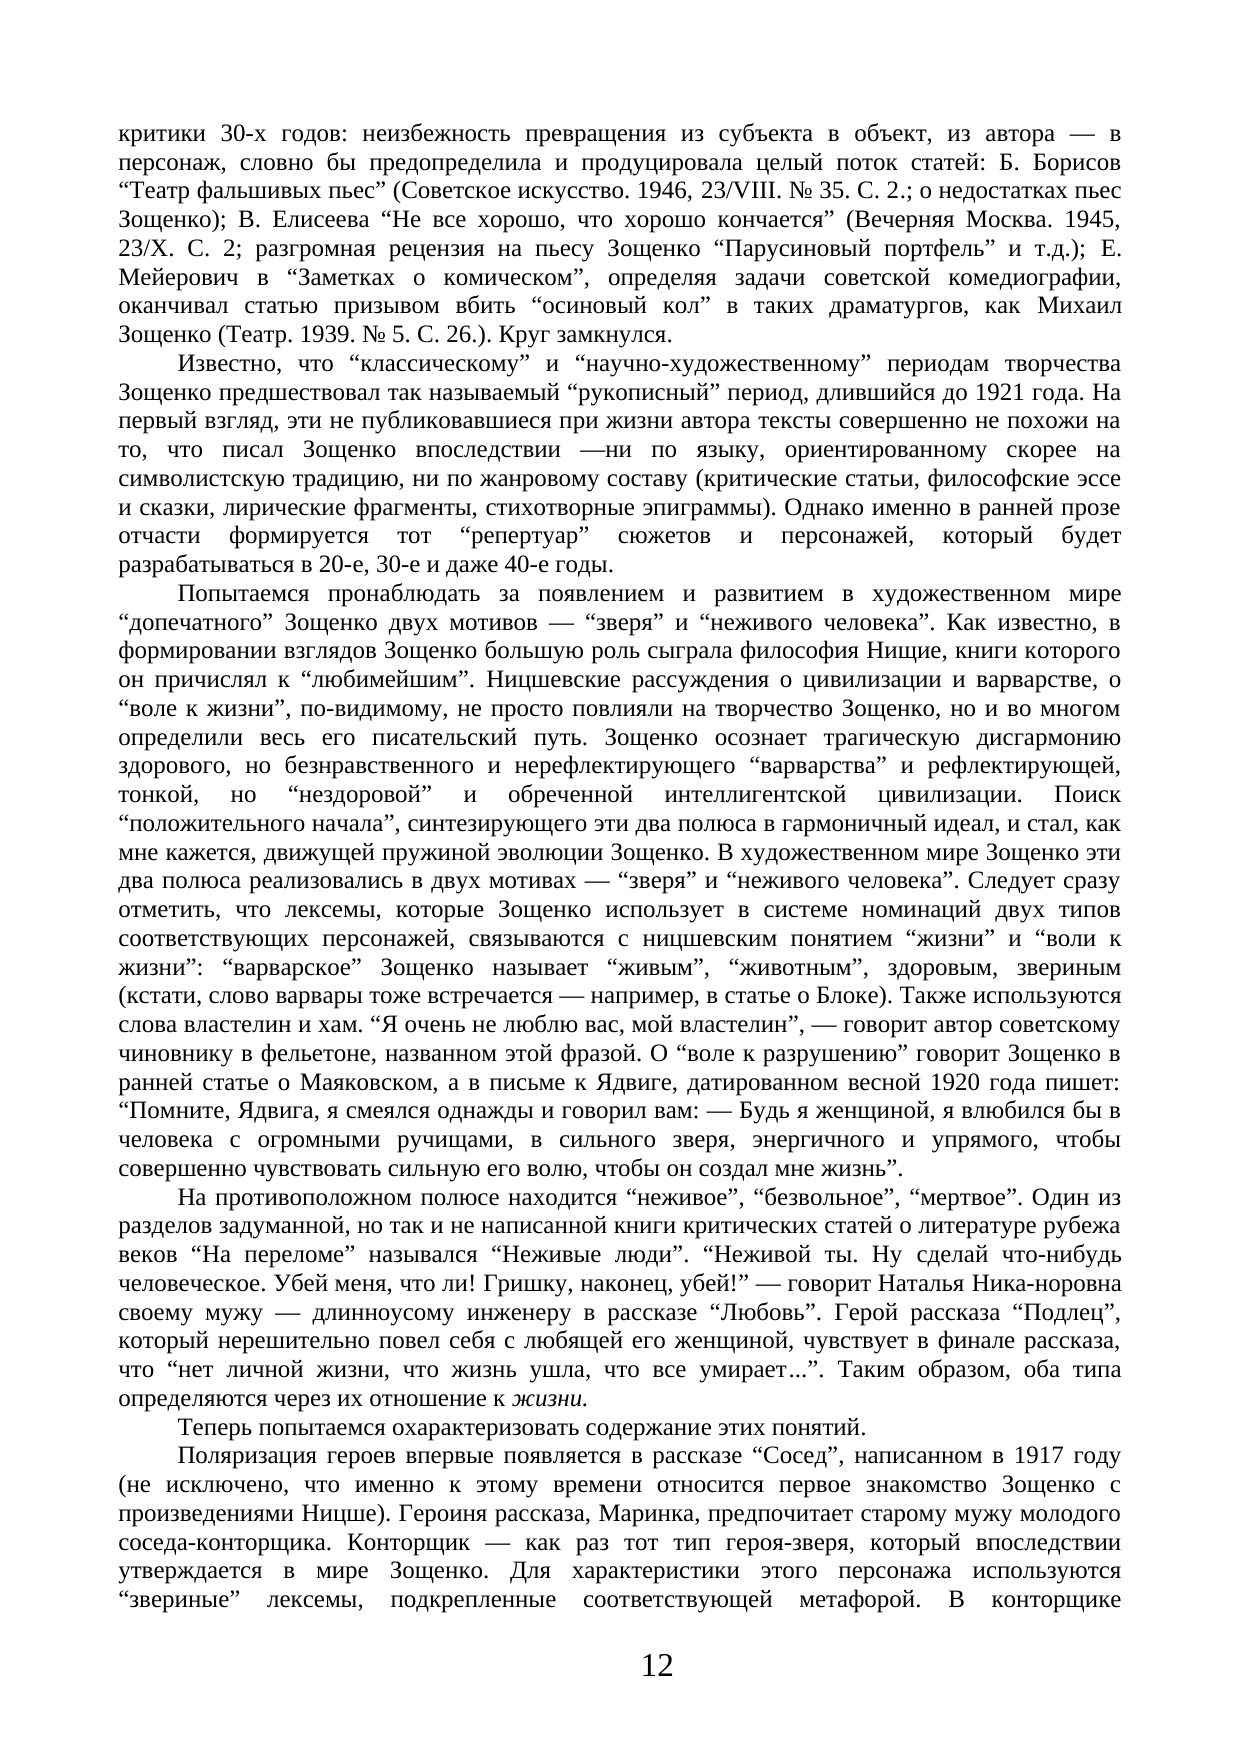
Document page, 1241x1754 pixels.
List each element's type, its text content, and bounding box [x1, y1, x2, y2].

text На противоположном полюсе находится “неживое”, “безвольное”, “мертвое”. Один из разделов задуманной, но так и не написанной книги критических статей о литературе рубежа веков “На переломе” назывался “Неживые люди”. “Неживой ты. Ну сделай что-нибудь человеческое. Убей меня, что ли! Гришку, наконец, убей!” — говорит Наталья Ника-норовна своему мужу — длинноусому инженеру в рассказе “Любовь”. Герой рассказа “Подлец”, который нерешительно повел себя с любящей его женщиной, чувствует в финале рассказа, что “нет личной жизни, что жизнь ушла, что все умирает...”. Таким образом, оба типа определяются через их отношение к жизни. [118, 1182, 1122, 1412]
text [118, 1441, 1122, 1613]
text Известно, что “классическому” и “научно-художественному” периодам творчества Зощенко предшествовал так называемый “рукописный” период, длившийся до 1921 года. На первый взгляд, эти не публиковавшиеся при жизни автора тексты совершенно не похожи на то, что писал Зощенко впоследствии —ни по языку, ориентированному скорее на символистскую традицию, ни по жанровому составу (критические статьи, философские эссе и сказки, лирические фрагменты, стихотворные эпиграммы). Однако именно в ранней прозе отчасти формируется тот “репертуар” сюжетов и персонажей, который будет разрабатываться в 20-е, 30-е и даже 40-е годы. [118, 348, 1122, 578]
text Теперь попытаемся охарактеризовать содержание этих понятий. [118, 1412, 1122, 1441]
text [118, 118, 1122, 348]
text Попытаемся пронаблюдать за появлением и развитием в художественном мире “допечатного” Зощенко двух мотивов — “зверя” и “неживого человека”. Как известно, в формировании взглядов Зощенко большую роль сыграла философия Нищие, книги которого он причислял к “любимейшим”. Ницшевские рассуждения о цивилизации и варварстве, о “воле к жизни”, по-видимому, не просто повлияли на творчество Зощенко, но и во многом определили весь его писательский путь. Зощенко осознает трагическую дисгармонию здорового, но безнравственного и нерефлектирующего “варварства” и рефлектирующей, тонкой, но “нездоровой” и обреченной интеллигентской цивилизации. Поиск “положительного начала”, синтезирующего эти два полюса в гармоничный идеал, и стал, как мне кажется, движущей пружиной эволюции Зощенко. В художественном мире Зощенко эти два полюса реализовались в двух мотивах — “зверя” и “неживого человека”. Следует сразу отметить, что лексемы, которые Зощенко использует в системе номинаций двух типов соответствующих персонажей, связываются с ницшевским понятием “жизни” и “воли к жизни”: “варварское” Зощенко называет “живым”, “животным”, здоровым, звериным (кстати, слово варвары тоже встречается — например, в статье о Блоке). Также используются слова властелин и хам. “Я очень не люблю вас, мой властелин”, — говорит автор советскому чиновнику в фельетоне, названном этой фразой. О “воле к разрушению” говорит Зощенко в ранней статье о Маяковском, а в письме к Ядвиге, датированном весной 1920 года пишет: “Помните, Ядвига, я смеялся однажды и говорил вам: — Будь я женщиной, я влюбился бы в человека с огромными ручищами, в сильного зверя, энергичного и упрямого, чтобы совершенно чувствовать сильную его волю, чтобы он создал мне жизнь”. [118, 578, 1122, 1182]
